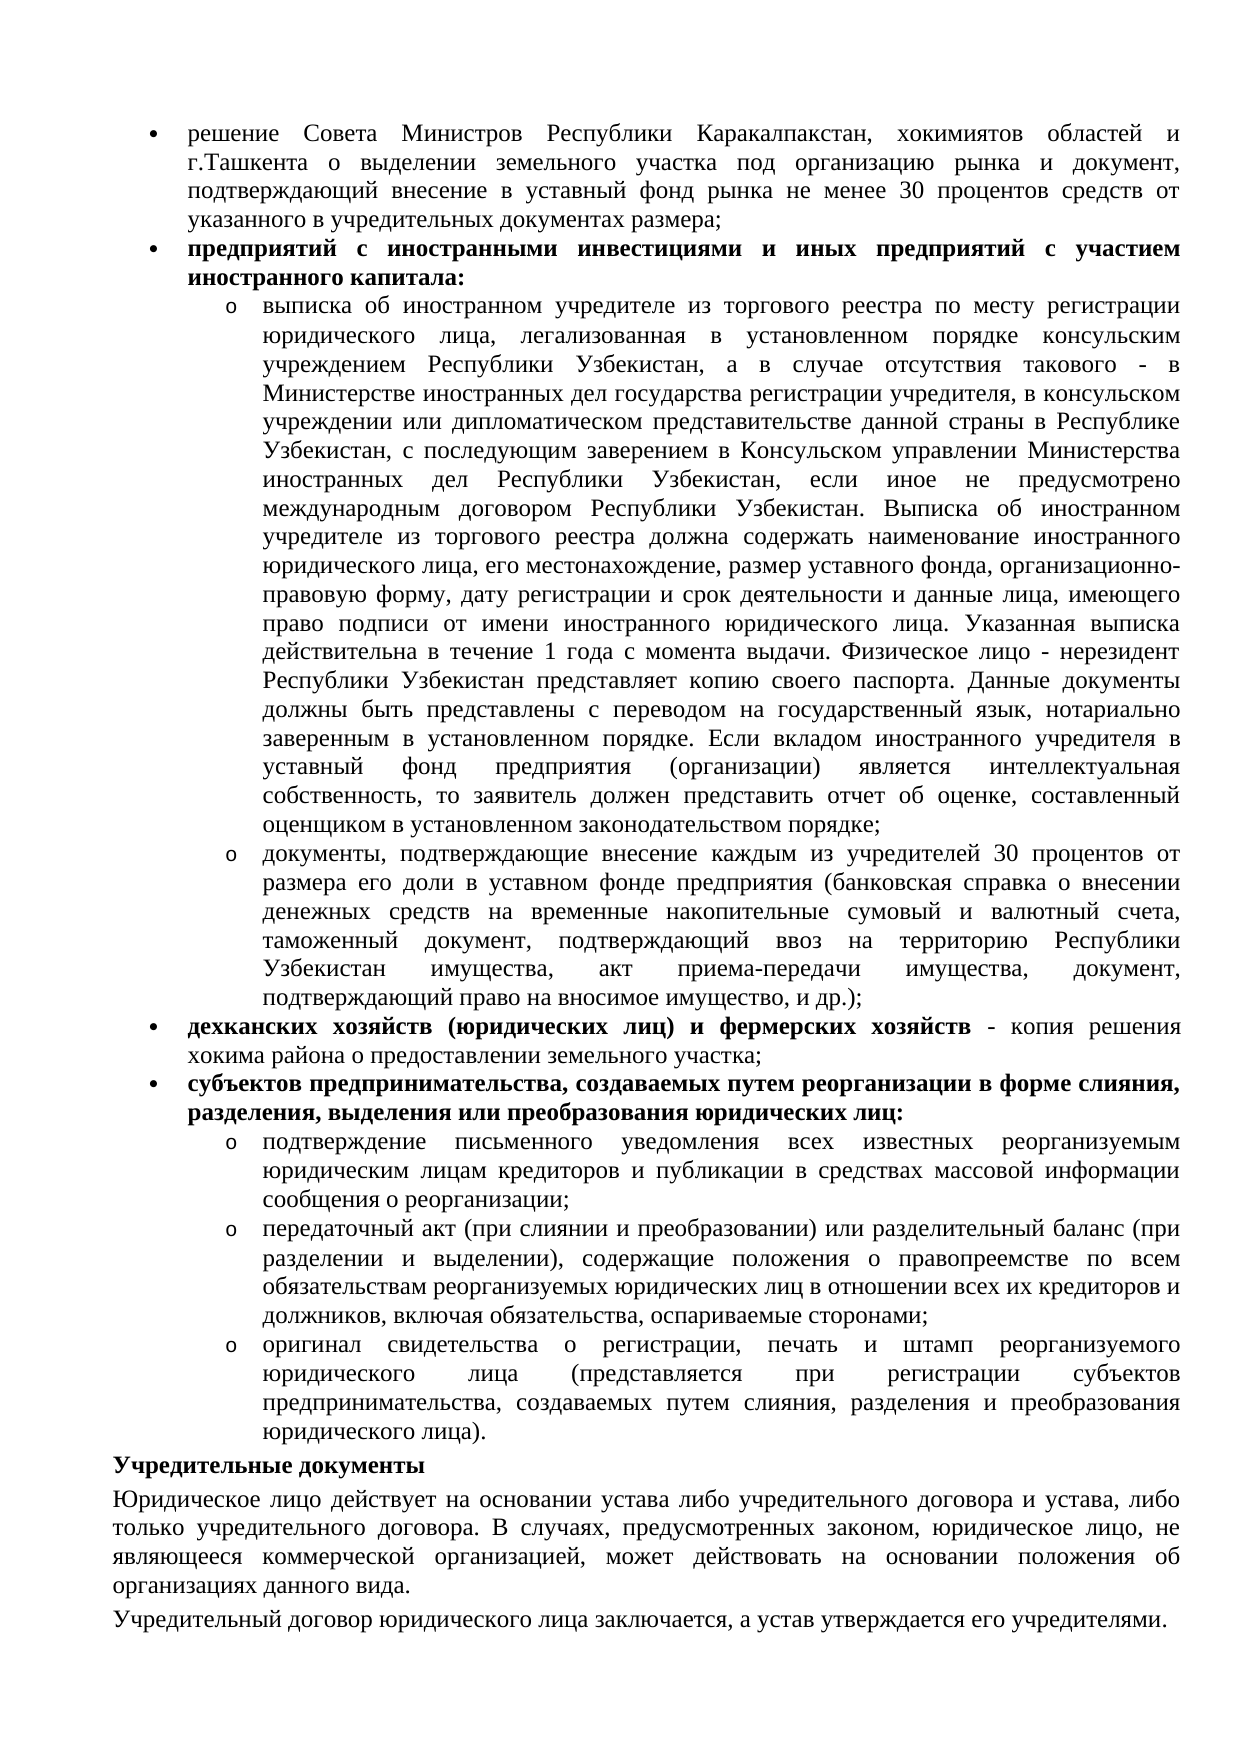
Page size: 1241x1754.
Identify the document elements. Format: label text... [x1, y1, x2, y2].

list выписка об иностранном учредителе из торгового реестра по месту регистрации юридического лица, легализованная в установленном порядке консульским учреждением Республики Узбекистан, а в случае отсутствия такового - в Министерстве иностранных дел государства регистрации учредителя, в консульском учреждении или дипломатическом представительстве данной страны в Республике Узбекистан, с последующим заверением в Консульском управлении Министерства иностранных дел Республики Узбекистан, если иное не предусмотрено международным договором Республики Узбекистан. Выписка об иностранном учредителе из торгового реестра должна содержать наименование иностранного юридического лица, его местонахождение, размер уставного фонда, организационно-правовую форму, дату регистрации и срок деятельности и данные лица, имеющего право подписи от имени иностранного юридического лица. Указанная выписка действительна в течение 1 года с момента выдачи. Физическое лицо - нерезидент Республики Узбекистан представляет копию своего паспорта. Данные документы должны быть представлены с переводом на государственный язык, нотариально заверенным в установленном порядке. Если вкладом иностранного учредителя в уставный фонд предприятия (организации) является интеллектуальная собственность, то заявитель должен представить отчет об оценке, составленный оценщиком в установленном законодательством порядке; [225, 291, 1181, 838]
list дехканских хозяйств (юридических лиц) и фермерских хозяйств - копия решения хокима района о предоставлении земельного участка; [150, 1011, 1181, 1068]
subtitle Учредительные документы [112, 1450, 1181, 1479]
text Юридическое лицо действует на основании устава либо учредительного договора и устава, либо только учредительного договора. В случаях, предусмотренных законом, юридическое лицо, не являющееся коммерческой организацией, может действовать на основании положения об организациях данного вида. [112, 1484, 1181, 1599]
list предприятий с иностранными инвестициями и иных предприятий с участием иностранного капитала: [150, 233, 1181, 291]
list передаточный акт (при слиянии и преобразовании) или разделительный баланс (при разделении и выделении), содержащие положения о правопреемстве по всем обязательствам реорганизуемых юридических лиц в отношении всех их кредиторов и должников, включая обязательства, оспариваемые сторонами; [225, 1213, 1181, 1329]
list решение Совета Министров Республики Каракалпакстан, хокимиятов областей и г.Ташкента о выделении земельного участка под организацию рынка и документ, подтверждающий внесение в уставный фонд рынка не менее 30 процентов средств от указанного в учредительных документах размера; [150, 118, 1181, 233]
text Учредительный договор юридического лица заключается, а устав утверждается его учредителями. [112, 1604, 1181, 1633]
list документы, подтверждающие внесение каждым из учредителей 30 процентов от размера его доли в уставном фонде предприятия (банковская справка о внесении денежных средств на временные накопительные сумовый и валютный счета, таможенный документ, подтверждающий ввоз на территорию Республики Узбекистан имущества, акт приема-передачи имущества, документ, подтверждающий право на вносимое имущество, и др.); [225, 838, 1181, 1011]
list субъектов предпринимательства, создаваемых путем реорганизации в форме слияния, разделения, выделения или преобразования юридических лиц: [150, 1068, 1181, 1126]
list подтверждение письменного уведомления всех известных реорганизуемым юридическим лицам кредиторов и публикации в средствах массовой информации сообщения о реорганизации; [225, 1126, 1181, 1213]
list оригинал свидетельства о регистрации, печать и штамп реорганизуемого юридического лица (представляется при регистрации субъектов предпринимательства, создаваемых путем слияния, разделения и преобразования юридического лица). [225, 1329, 1181, 1445]
